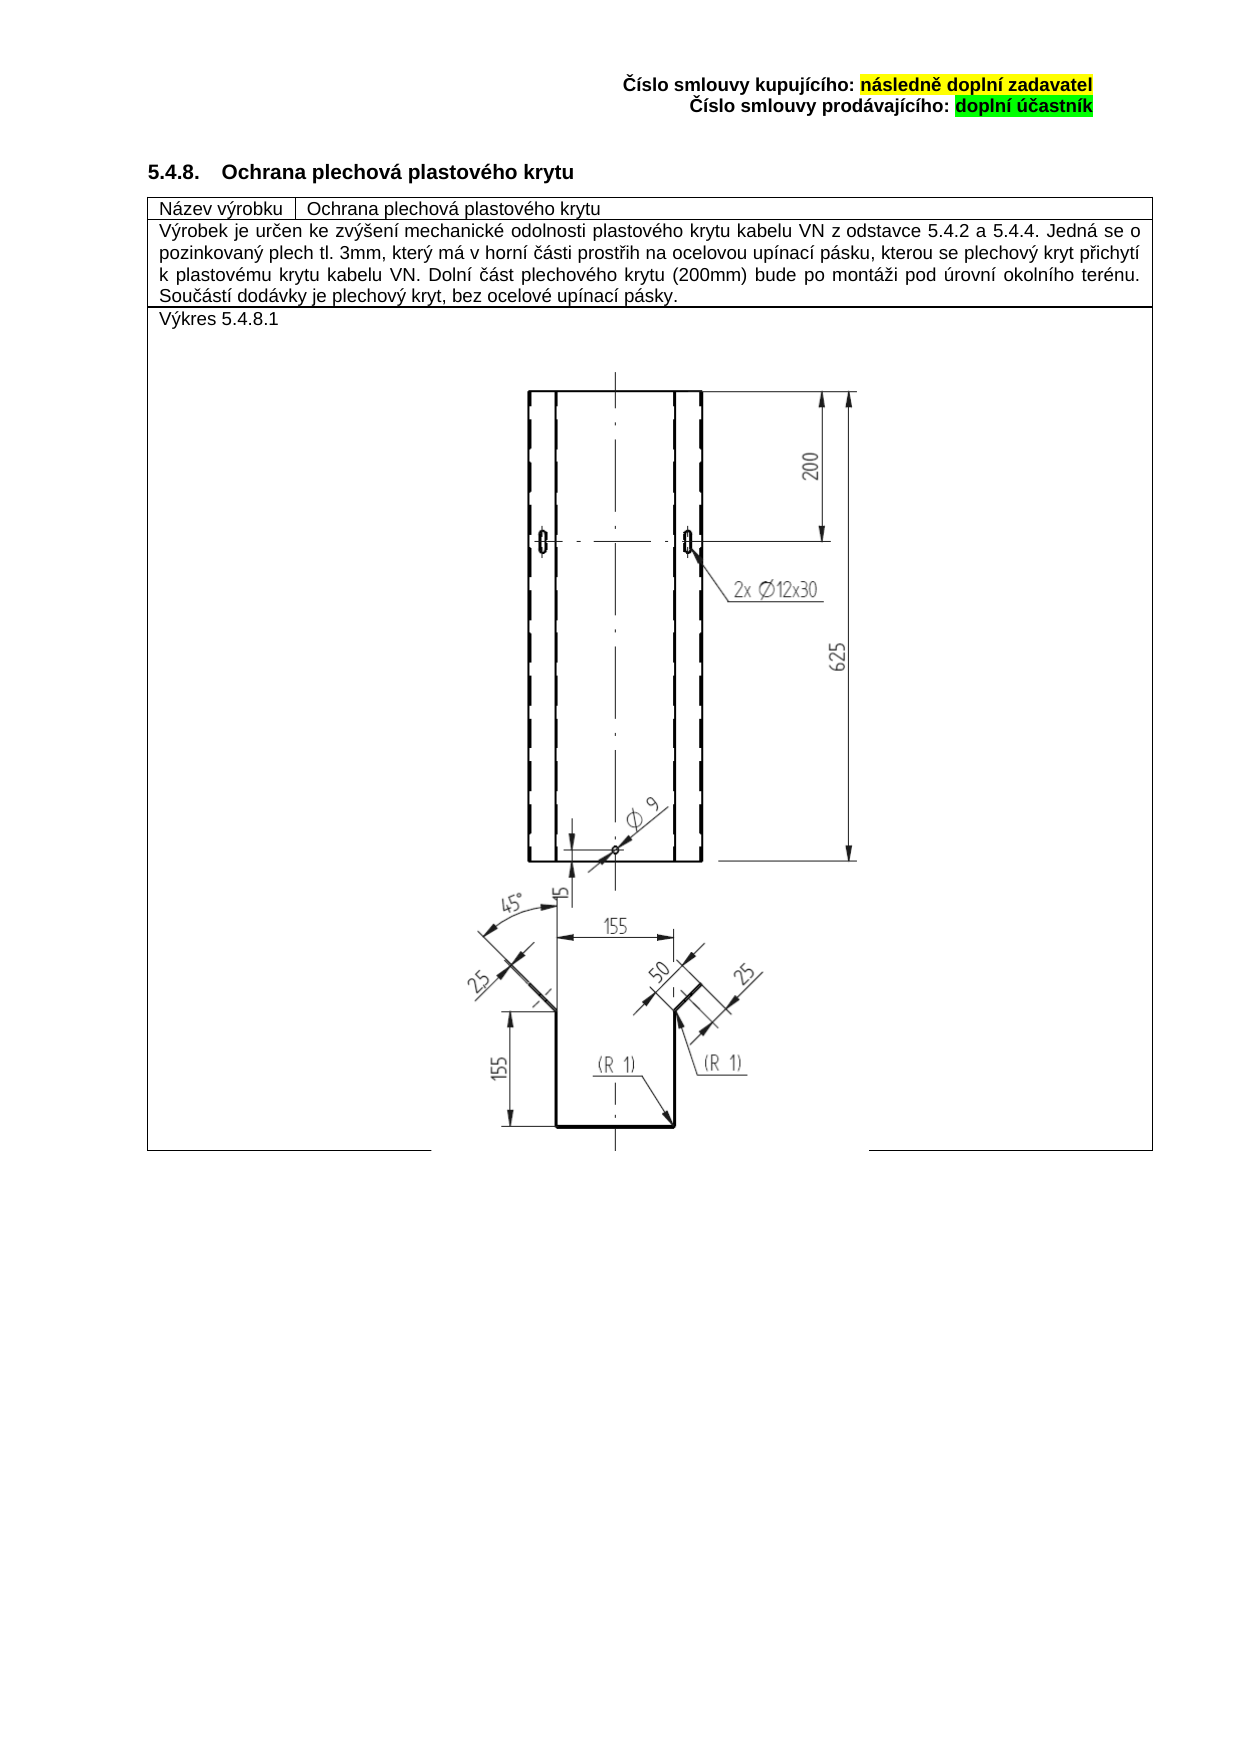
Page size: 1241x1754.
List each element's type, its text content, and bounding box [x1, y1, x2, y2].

table_header Název výrobku [148, 198, 295, 219]
table_cell Výkres 5.4.8.1 [148, 308, 1152, 1150]
table_cell Výrobek je určen ke zvýšení mechanické odolnosti plastového krytu kabelu VN z odstavce 5.4.2 a 5.4.4. Jedná se o pozinkovaný plech tl. 3mm, který má v horní části prostřih na ocelovou upínací pásku, kterou se plechový kryt přichytí k plastovému krytu kabelu VN. Dolní část plechového krytu (200mm) bude po montáži pod úrovní okolního terénu. Součástí dodávky je plechový kryt, bez ocelové upínací pásky. [148, 220, 1152, 306]
table_header Ochrana plechová plastového krytu [296, 198, 1152, 219]
list Ochrana plechová plastového krytu [148, 160, 1093, 184]
